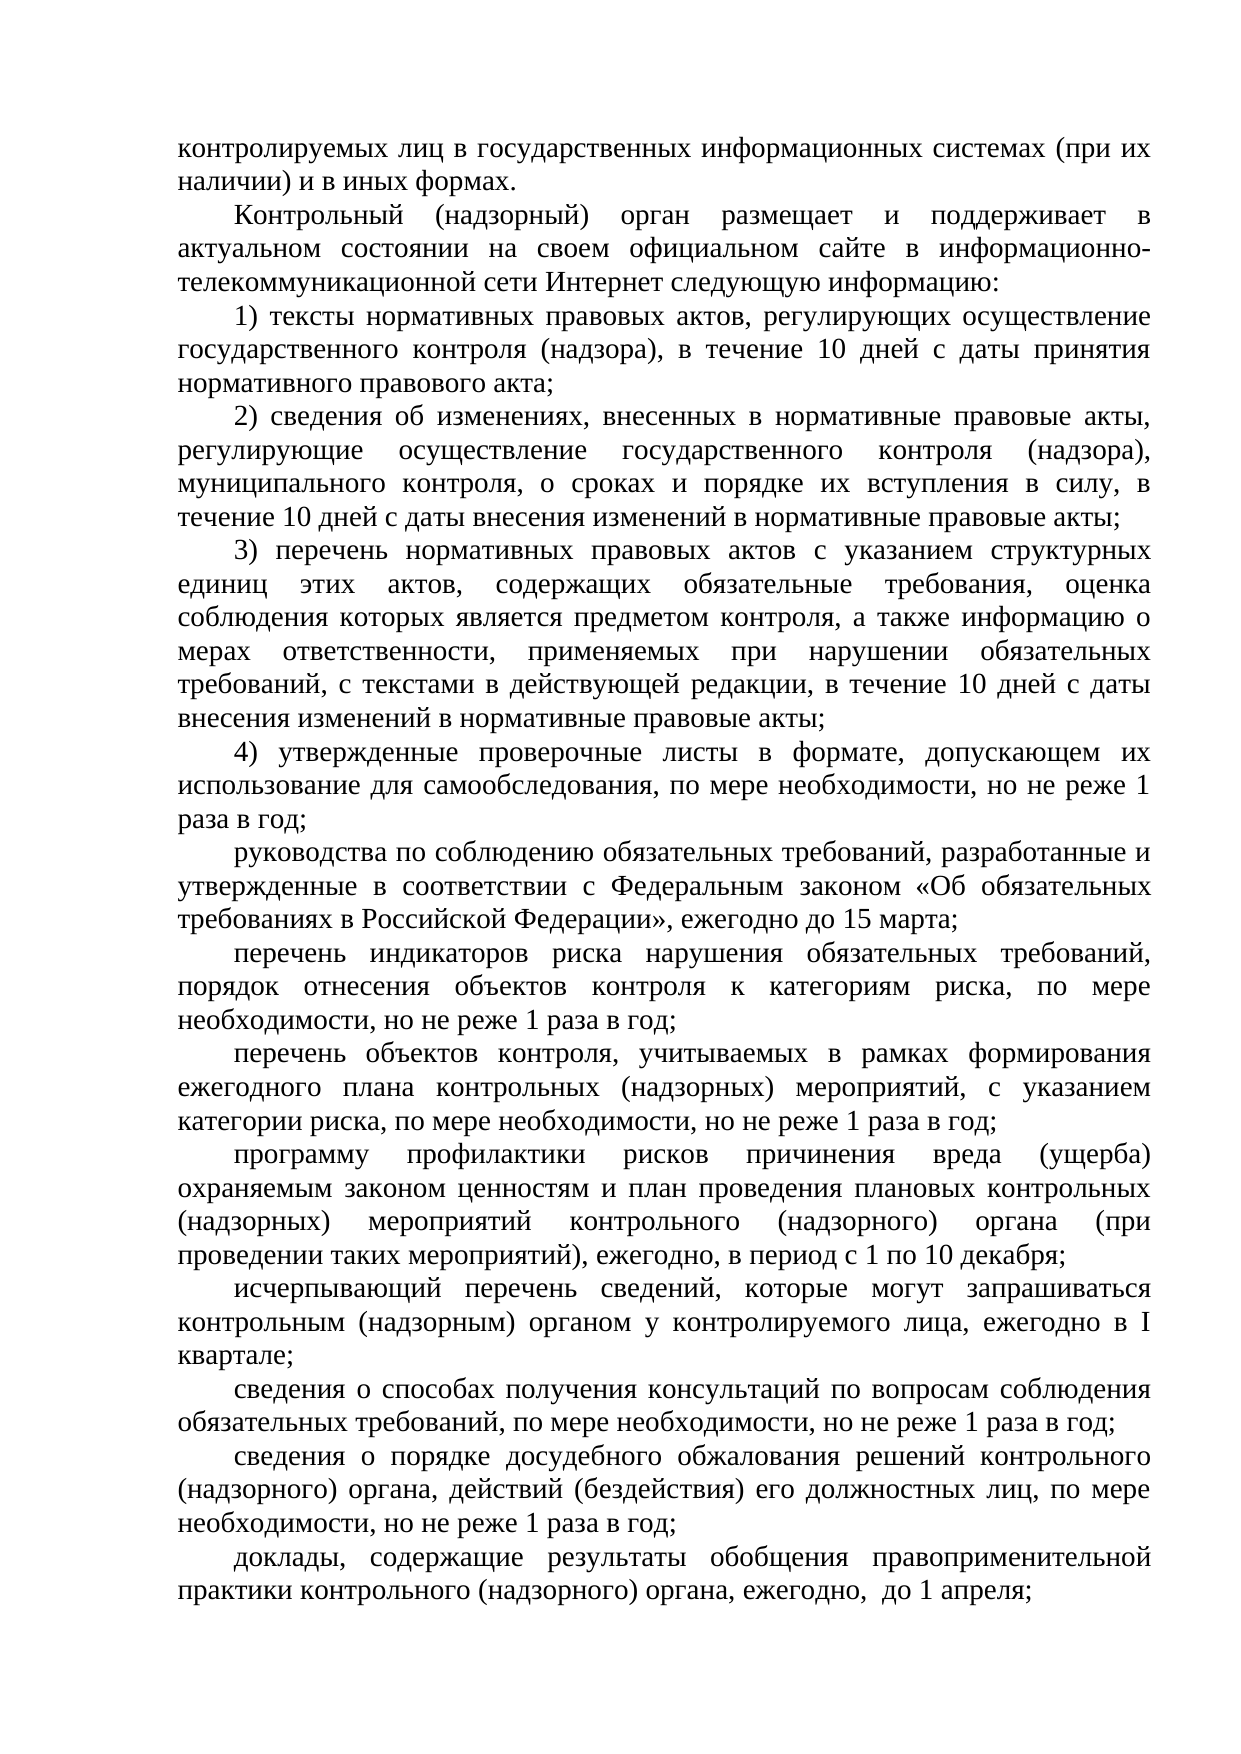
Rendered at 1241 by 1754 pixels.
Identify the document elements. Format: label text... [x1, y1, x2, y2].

text сведения о способах получения консультаций по вопросам соблюдения обязательных требований, по мере необходимости, но не реже 1 раза в год; [177, 1371, 1152, 1438]
text перечень объектов контроля, учитываемых в рамках формирования ежегодного плана контрольных (надзорных) мероприятий, с указанием категории риска, по мере необходимости, но не реже 1 раза в год; [177, 1036, 1152, 1136]
text Контрольный (надзорный) орган размещает и поддерживает в актуальном состоянии на своем официальном сайте в информационно-телекоммуникационной сети Интернет следующую информацию: [177, 197, 1152, 298]
text 1) тексты нормативных правовых актов, регулирующих осуществление государственного контроля (надзора), в течение 10 дней с даты принятия нормативного правового акта; [177, 298, 1152, 398]
text 2) сведения об изменениях, внесенных в нормативные правовые акты, регулирующие осуществление государственного контроля (надзора), муниципального контроля, о сроках и порядке их вступления в силу, в течение 10 дней с даты внесения изменений в нормативные правовые акты; [177, 398, 1152, 532]
text сведения о порядке досудебного обжалования решений контрольного (надзорного) органа, действий (бездействия) его должностных лиц, по мере необходимости, но не реже 1 раза в год; [177, 1438, 1152, 1539]
text руководства по соблюдению обязательных требований, разработанные и утвержденные в соответствии с Федеральным законом «Об обязательных требованиях в Российской Федерации», ежегодно до 15 марта; [177, 834, 1152, 935]
text перечень индикаторов риска нарушения обязательных требований, порядок отнесения объектов контроля к категориям риска, по мере необходимости, но не реже 1 раза в год; [177, 935, 1152, 1036]
text доклады, содержащие результаты обобщения правоприменительной практики контрольного (надзорного) органа, ежегодно, до 1 апреля; [177, 1539, 1152, 1606]
text исчерпывающий перечень сведений, которые могут запрашиваться контрольным (надзорным) органом у контролируемого лица, ежегодно в I квартале; [177, 1270, 1152, 1371]
text программу профилактики рисков причинения вреда (ущерба) охраняемым законом ценностям и план проведения плановых контрольных (надзорных) мероприятий контрольного (надзорного) органа (при проведении таких мероприятий), ежегодно, в период с 1 по 10 декабря; [177, 1136, 1152, 1270]
text 3) перечень нормативных правовых актов с указанием структурных единиц этих актов, содержащих обязательные требования, оценка соблюдения которых является предметом контроля, а также информацию о мерах ответственности, применяемых при нарушении обязательных требований, с текстами в действующей редакции, в течение 10 дней с даты внесения изменений в нормативные правовые акты; [177, 532, 1152, 734]
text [177, 130, 1152, 197]
text 4) утвержденные проверочные листы в формате, допускающем их использование для самообследования, по мере необходимости, но не реже 1 раза в год; [177, 734, 1152, 834]
